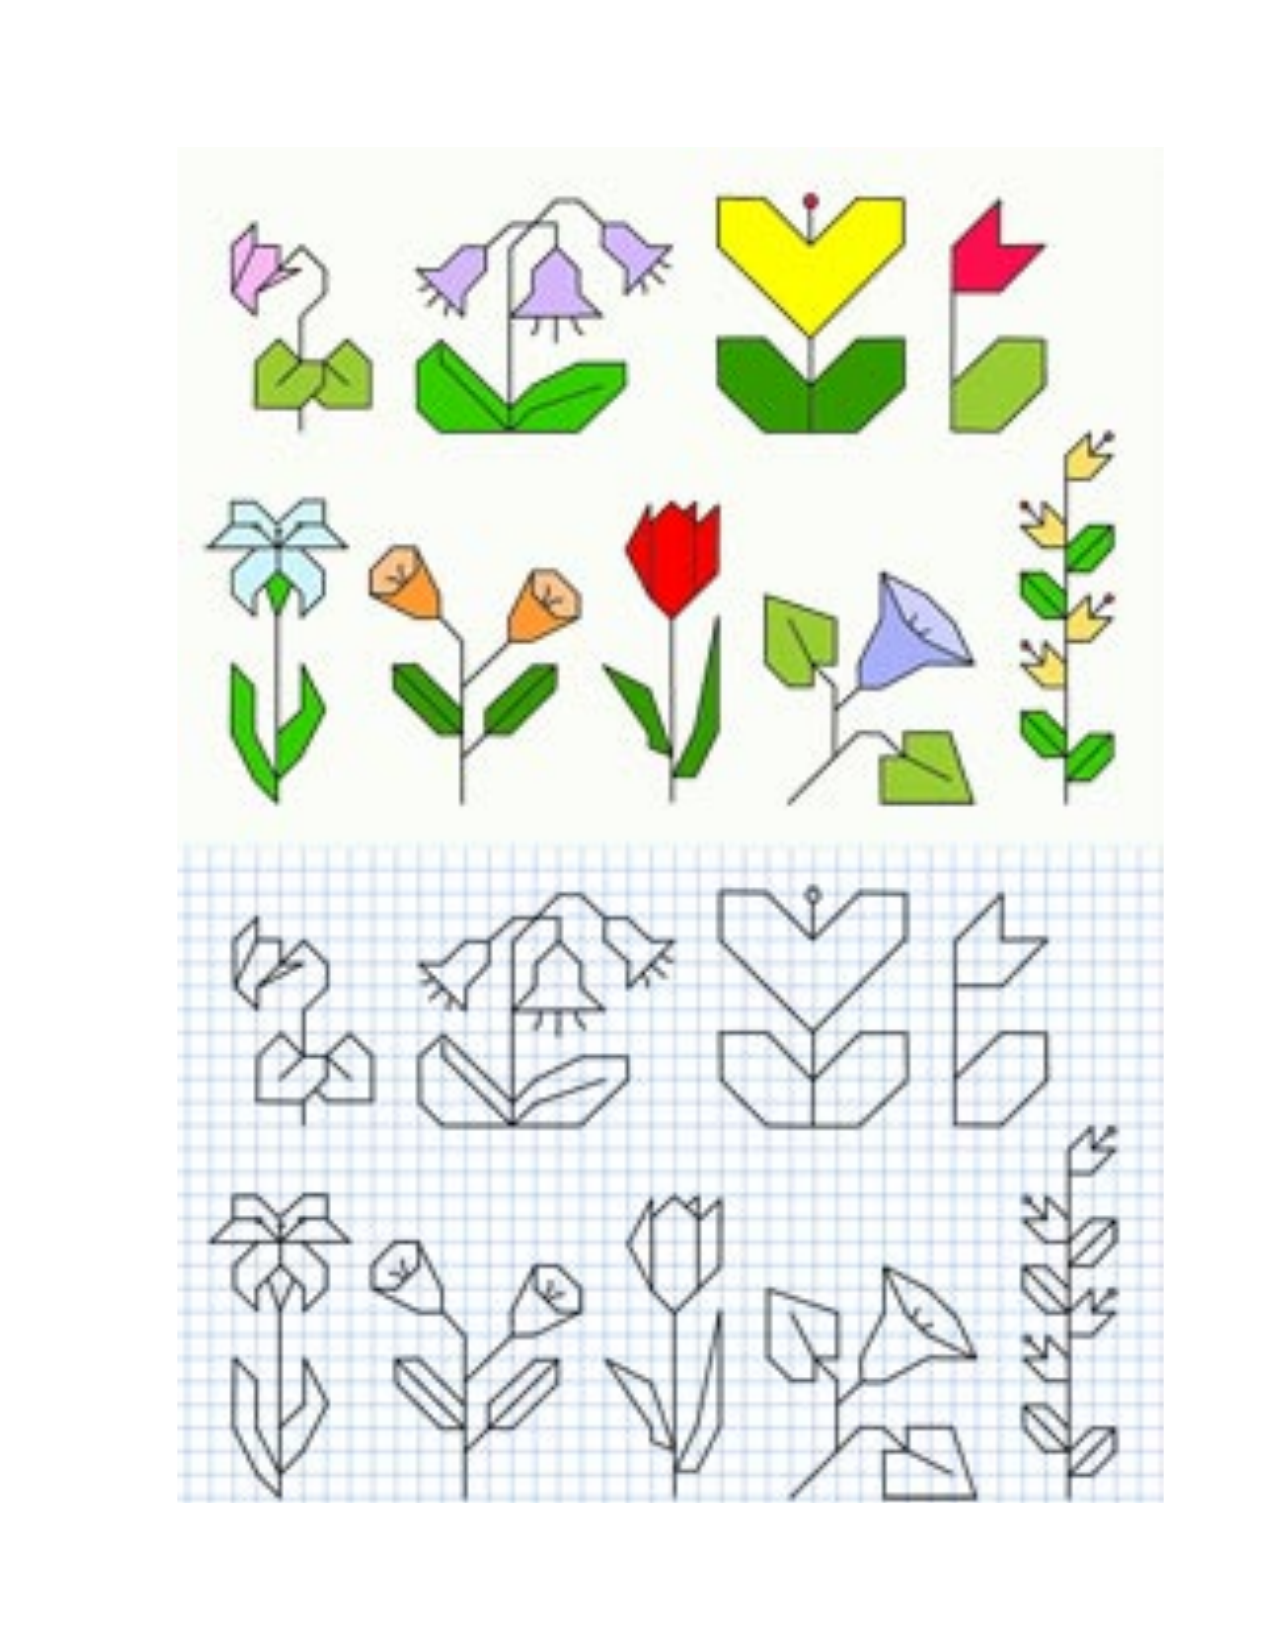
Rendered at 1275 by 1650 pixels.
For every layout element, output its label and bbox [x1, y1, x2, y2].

picture [177, 147, 1164, 1503]
